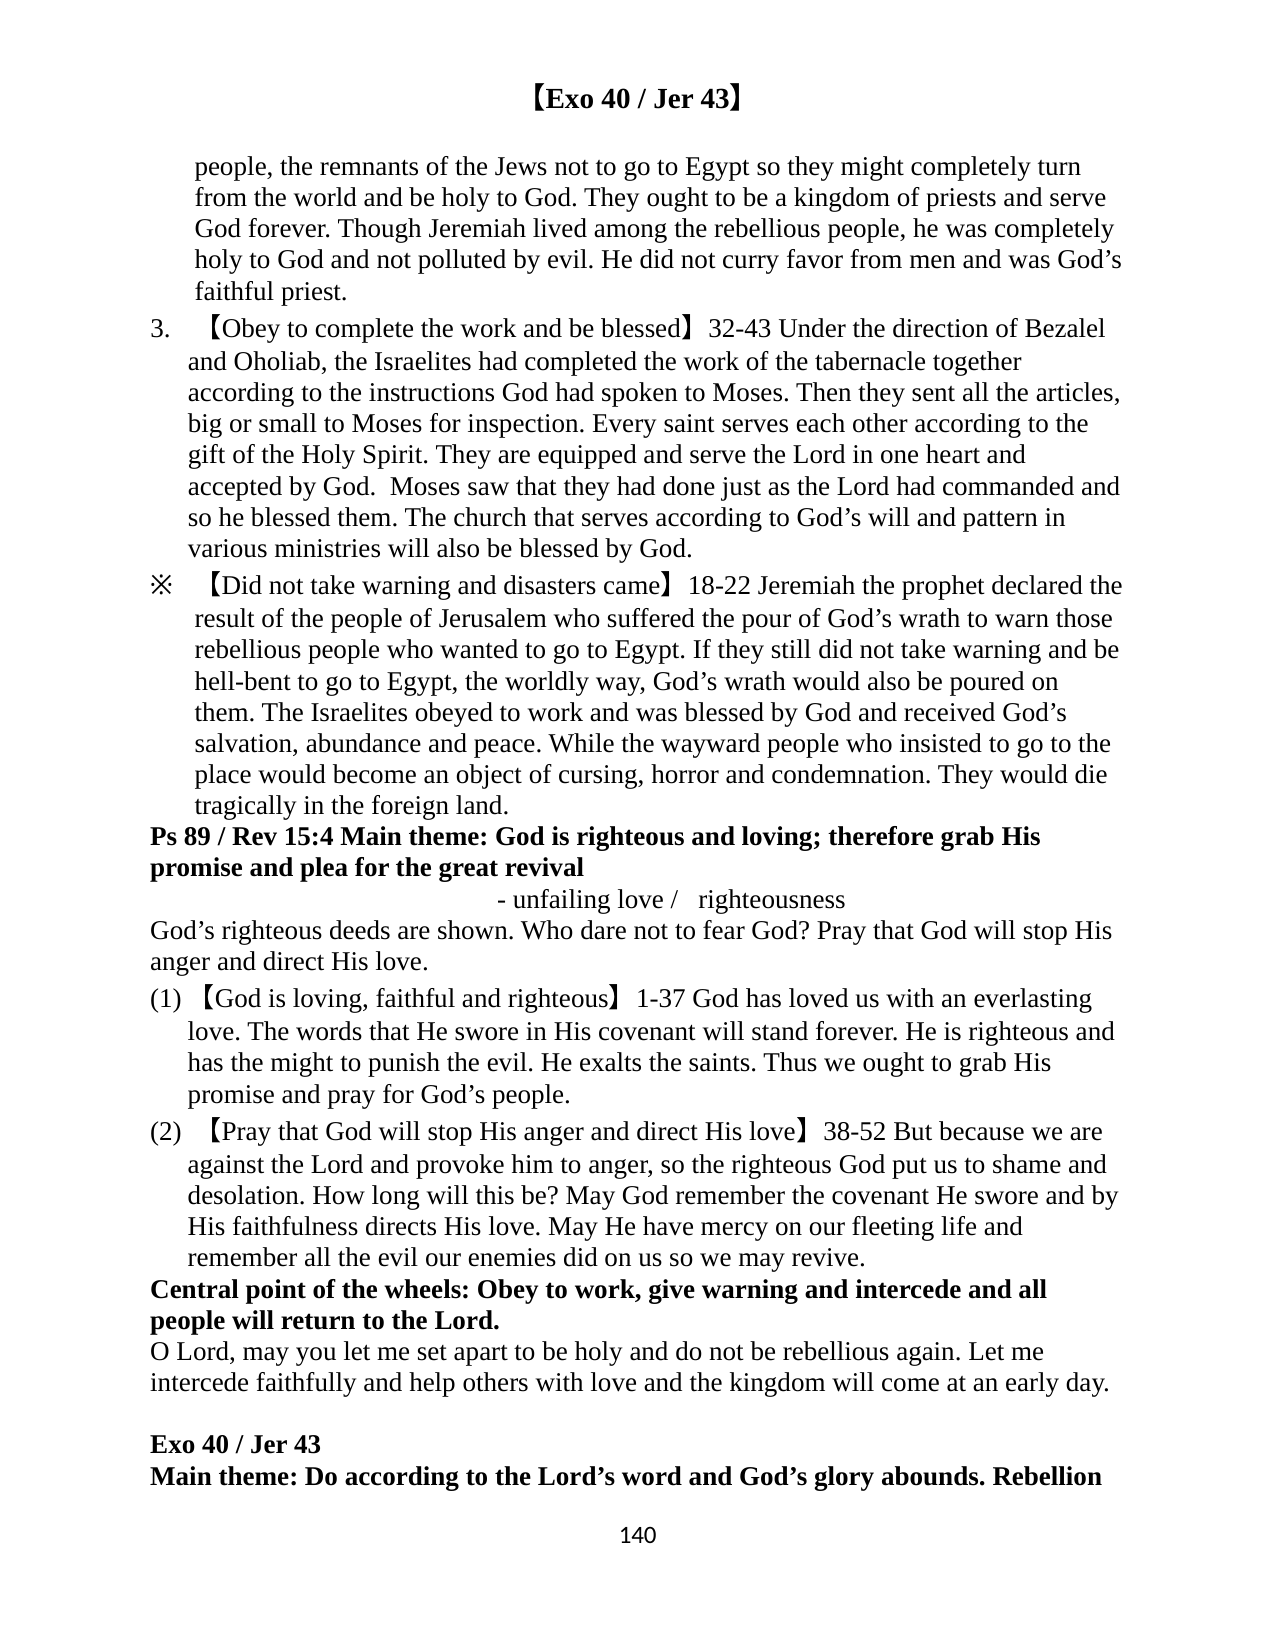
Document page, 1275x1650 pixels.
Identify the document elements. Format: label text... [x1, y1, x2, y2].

list 【Pray that God will stop His anger and direct His love】38-52 But because we are against the Lord and provoke him to anger, so the righteous God put us to shame and desolation. How long will this be? May God remember the covenant He swore and by His faithfulness directs His love. May He have mercy on our fleeting life and remember all the evil our enemies did on us so we may revive. [150, 1109, 1125, 1273]
text O Lord, may you let me set apart to be holy and do not be rebellious again. Let me intercede faithfully and help others with love and the kingdom will come at an early day. [150, 1335, 1125, 1397]
text Ps 89 / Rev 15:4 Main theme: God is righteous and loving; therefore grab His promise and plea for the great revival [150, 820, 1125, 883]
list 【God is loving, faithful and righteous】1-37 God has loved us with an everlasting love. The words that He swore in His covenant will stand forever. He is righteous and has the might to punish the evil. He exalts the saints. Thus we ought to grab His promise and pray for God’s people. [150, 976, 1125, 1109]
list 【Did not take warning and disasters came】18-22 Jeremiah the prophet declared the result of the people of Jerusalem who suffered the pour of God’s wrath to warn those rebellious people who wanted to go to Egypt. If they still did not take warning and be hell-bent to go to Egypt, the worldly way, God’s wrath would also be poured on them. The Israelites obeyed to work and was blessed by God and received God’s salvation, abundance and peace. While the wayward people who insisted to go to the place would become an object of cursing, horror and condemnation. They would die tragically in the foreign land. [150, 563, 1125, 820]
text Central point of the wheels: Obey to work, give warning and intercede and all people will return to the Lord. [150, 1273, 1125, 1335]
text Exo 40 / Jer 43 [150, 1428, 1125, 1459]
text - unfailing love / righteousness [150, 883, 1125, 914]
list people, the remnants of the Jews not to go to Egypt so they might completely turn from the world and be holy to God. They ought to be a kingdom of priests and serve God forever. Though Jeremiah lived among the rebellious people, he was completely holy to God and not polluted by evil. He did not curry favor from men and was God’s faithful priest. [194, 150, 1125, 306]
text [150, 1459, 1125, 1491]
list 【Obey to complete the work and be blessed】32-43 Under the direction of Bezalel and Oholiab, the Israelites had completed the work of the tabernacle together according to the instructions God had spoken to Moses. Then they sent all the articles, big or small to Moses for inspection. Every saint serves each other according to the gift of the Holy Spirit. They are equipped and serve the Lord in one heart and accepted by God. Moses saw that they had done just as the Lord had commanded and so he blessed them. The church that serves according to God’s will and pattern in various ministries will also be blessed by God. [150, 306, 1125, 563]
text God’s righteous deeds are shown. Who dare not to fear God? Pray that God will stop His anger and direct His love. [150, 914, 1125, 976]
